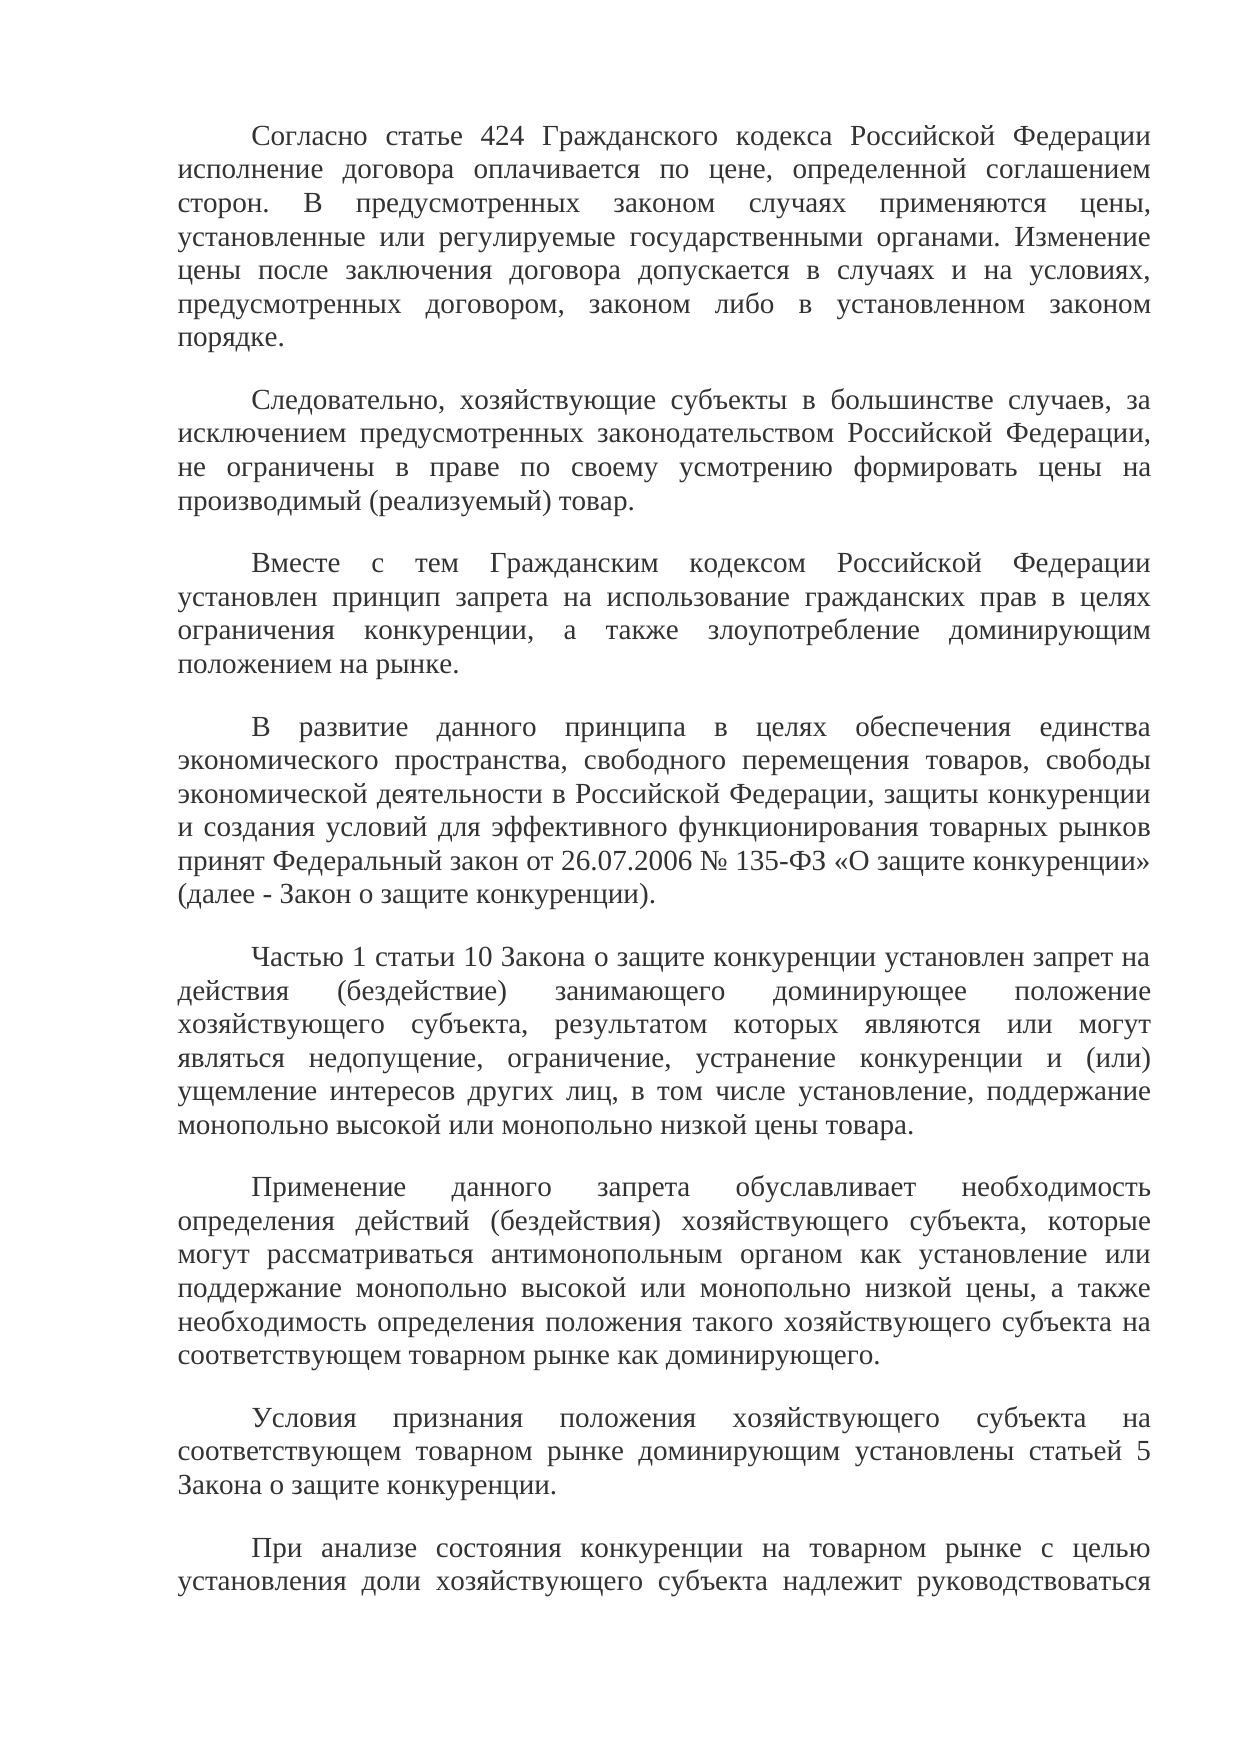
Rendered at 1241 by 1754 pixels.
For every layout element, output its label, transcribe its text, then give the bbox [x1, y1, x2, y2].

text Следовательно, хозяйствующие субъекты в большинстве случаев, за исключением предусмотренных законодательством Российской Федерации, не ограничены в праве по своему усмотрению формировать цены на производимый (реализуемый) товар. [177, 382, 1152, 516]
text Частью 1 статьи 10 Закона о защите конкуренции установлен запрет на действия (бездействие) занимающего доминирующее положение хозяйствующего субъекта, результатом которых являются или могут являться недопущение, ограничение, устранение конкуренции и (или) ущемление интересов других лиц, в том числе установление, поддержание монопольно высокой или монопольно низкой цены товара. [177, 939, 1152, 1140]
text Применение данного запрета обуславливает необходимость определения действий (бездействия) хозяйствующего субъекта, которые могут рассматриваться антимонопольным органом как установление или поддержание монопольно высокой или монопольно низкой цены, а также необходимость определения положения такого хозяйствующего субъекта на соответствующем товарном рынке как доминирующего. [177, 1169, 1152, 1371]
text В развитие данного принципа в целях обеспечения единства экономического пространства, свободного перемещения товаров, свободы экономической деятельности в Российской Федерации, защиты конкуренции и создания условий для эффективного функционирования товарных рынков принят Федеральный закон от 26.07.2006 № 135-ФЗ «О защите конкуренции» (далее - Закон о защите конкуренции). [177, 709, 1152, 910]
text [177, 1530, 1152, 1597]
text Согласно статье 424 Гражданского кодекса Российской Федерации исполнение договора оплачивается по цене, определенной соглашением сторон. В предусмотренных законом случаях применяются цены, установленные или регулируемые государственными органами. Изменение цены после заключения договора допускается в случаях и на условиях, предусмотренных договором, законом либо в установленном законом порядке. [177, 118, 1152, 353]
text Вместе с тем Гражданским кодексом Российской Федерации установлен принцип запрета на использование гражданских прав в целях ограничения конкуренции, а также злоупотребление доминирующим положением на рынке. [177, 545, 1152, 679]
text Условия признания положения хозяйствующего субъекта на соответствующем товарном рынке доминирующим установлены статьей 5 Закона о защите конкуренции. [177, 1400, 1152, 1501]
